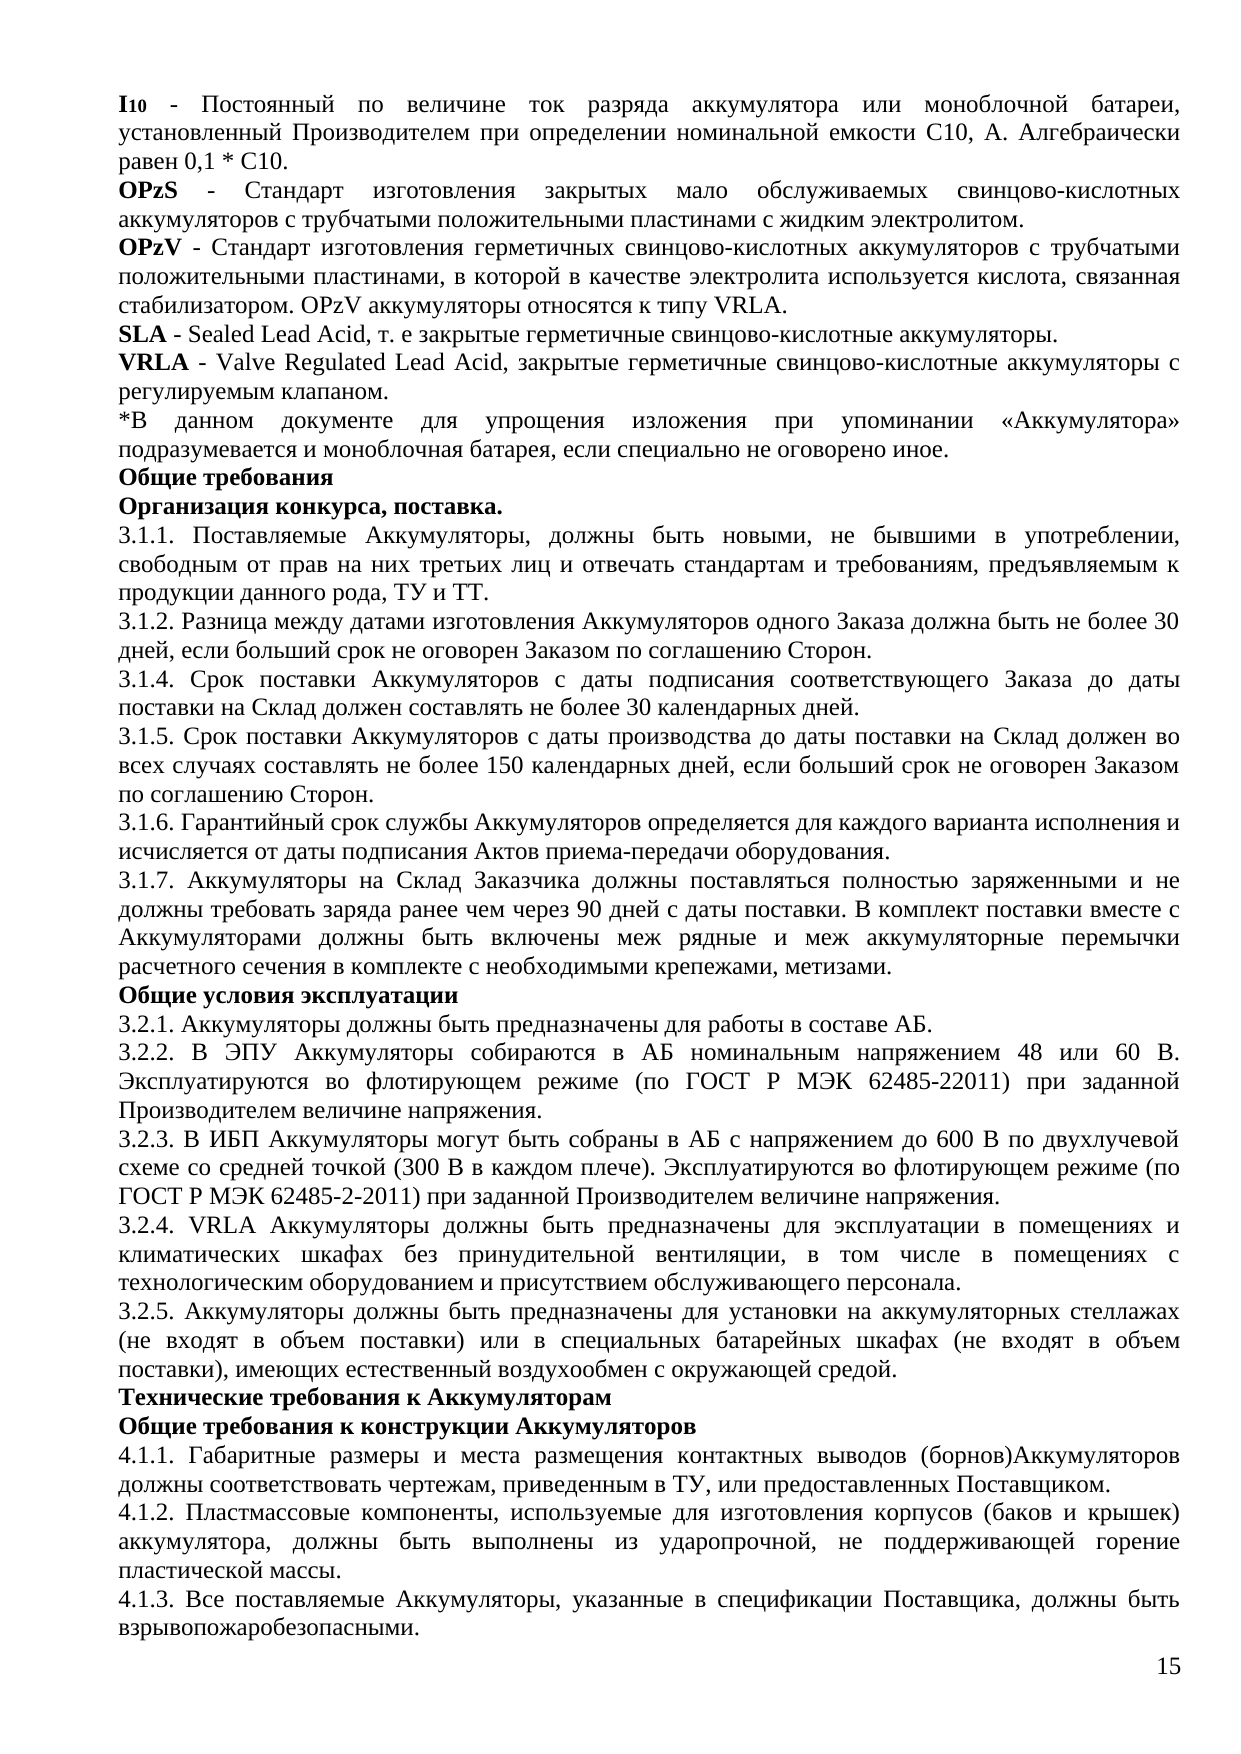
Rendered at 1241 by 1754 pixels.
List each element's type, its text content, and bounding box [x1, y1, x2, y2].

text 3.1.2. Разница между датами изготовления Аккумуляторов одного Заказа должна быть не более 30 дней, если больший срок не оговорен Заказом по соглашению Сторон. [118, 606, 1181, 664]
text Общие требования к конструкции Аккумуляторов [118, 1411, 1181, 1440]
text 3.1.4. Срок поставки Аккумуляторов с даты подписания соответствующего Заказа до даты поставки на Склад должен составлять не более 30 календарных дней. [118, 664, 1181, 721]
text 3.1.5. Срок поставки Аккумуляторов с даты производства до даты поставки на Склад должен во всех случаях составлять не более 150 календарных дней, если больший срок не оговорен Заказом по соглашению Сторон. [118, 721, 1181, 807]
text 4.1.2. Пластмассовые компоненты, используемые для изготовления корпусов (баков и крышек) аккумулятора, должны быть выполнены из ударопрочной, не поддерживающей горение пластической массы. [118, 1497, 1181, 1584]
text 3.1.6. Гарантийный срок службы Аккумуляторов определяется для каждого варианта исполнения и исчисляется от даты подписания Актов приема-передачи оборудования. [118, 807, 1181, 865]
text OPzS - Стандарт изготовления закрытых мало обслуживаемых свинцово-кислотных аккумуляторов с трубчатыми положительными пластинами с жидким электролитом. [118, 175, 1181, 232]
text 3.2.1. Аккумуляторы должны быть предназначены для работы в составе АБ. [118, 1009, 1181, 1037]
text 3.2.3. В ИБП Аккумуляторы могут быть собраны в АБ с напряжением до 600 В по двухлучевой схеме со средней точкой (300 В в каждом плече). Эксплуатируются во флотирующем режиме (по ГОСТ Р МЭК 62485-2-2011) при заданной Производителем величине напряжения. [118, 1124, 1181, 1210]
text 3.2.5. Аккумуляторы должны быть предназначены для установки на аккумуляторных стеллажах (не входят в объем поставки) или в специальных батарейных шкафах (не входят в объем поставки), имеющих естественный воздухообмен с окружающей средой. [118, 1296, 1181, 1382]
text 4.1.1. Габаритные размеры и места размещения контактных выводов (борнов)Аккумуляторов должны соответствовать чертежам, приведенным в ТУ, или предоставленных Поставщиком. [118, 1440, 1181, 1497]
text Организация конкурса, поставка. [118, 491, 1181, 520]
text VRLA - Valve Regulated Lead Acid, закрытые герметичные свинцово-кислотные аккумуляторы с регулируемым клапаном. [118, 347, 1181, 405]
text OPzV - Стандарт изготовления герметичных свинцово-кислотных аккумуляторов с трубчатыми положительными пластинами, в которой в качестве электролита используется кислота, связанная стабилизатором. OPzV аккумуляторы относятся к типу VRLA. [118, 232, 1181, 319]
text Технические требования к Аккумуляторам [118, 1382, 1181, 1411]
text *В данном документе для упрощения изложения при упоминании «Аккумулятора» подразумевается и моноблочная батарея, если специально не оговорено иное. [118, 405, 1181, 462]
text SLA - Sealed Lead Acid, т. е закрытые герметичные свинцово-кислотные аккумуляторы. [118, 319, 1181, 347]
text 4.1.3. Все поставляемые Аккумуляторы, указанные в спецификации Поставщика, должны быть взрывопожаробезопасными. [118, 1584, 1181, 1641]
text 3.1.1. Поставляемые Аккумуляторы, должны быть новыми, не бывшими в употреблении, свободным от прав на них третьих лиц и отвечать стандартам и требованиям, предъявляемым к продукции данного рода, ТУ и ТТ. [118, 520, 1181, 606]
text Общие условия эксплуатации [118, 980, 1181, 1009]
text Общие требования [118, 462, 1181, 491]
text 3.2.2. В ЭПУ Аккумуляторы собираются в АБ номинальным напряжением 48 или 60 В. Эксплуатируются во флотирующем режиме (по ГОСТ Р МЭК 62485-22011) при заданной Производителем величине напряжения. [118, 1037, 1181, 1124]
text 3.1.7. Аккумуляторы на Склад Заказчика должны поставляться полностью заряженными и не должны требовать заряда ранее чем через 90 дней с даты поставки. В комплект поставки вместе с Аккумуляторами должны быть включены меж рядные и меж аккумуляторные перемычки расчетного сечения в комплекте с необходимыми крепежами, метизами. [118, 865, 1181, 980]
text 3.2.4. VRLA Аккумуляторы должны быть предназначены для эксплуатации в помещениях и климатических шкафах без принудительной вентиляции, в том числе в помещениях с технологическим оборудованием и присутствием обслуживающего персонала. [118, 1210, 1181, 1296]
text I10 - Постоянный по величине ток разряда аккумулятора или моноблочной батареи, установленный Производителем при определении номинальной емкости C10, А. Алгебраически равен 0,1 * С10. [118, 89, 1181, 175]
